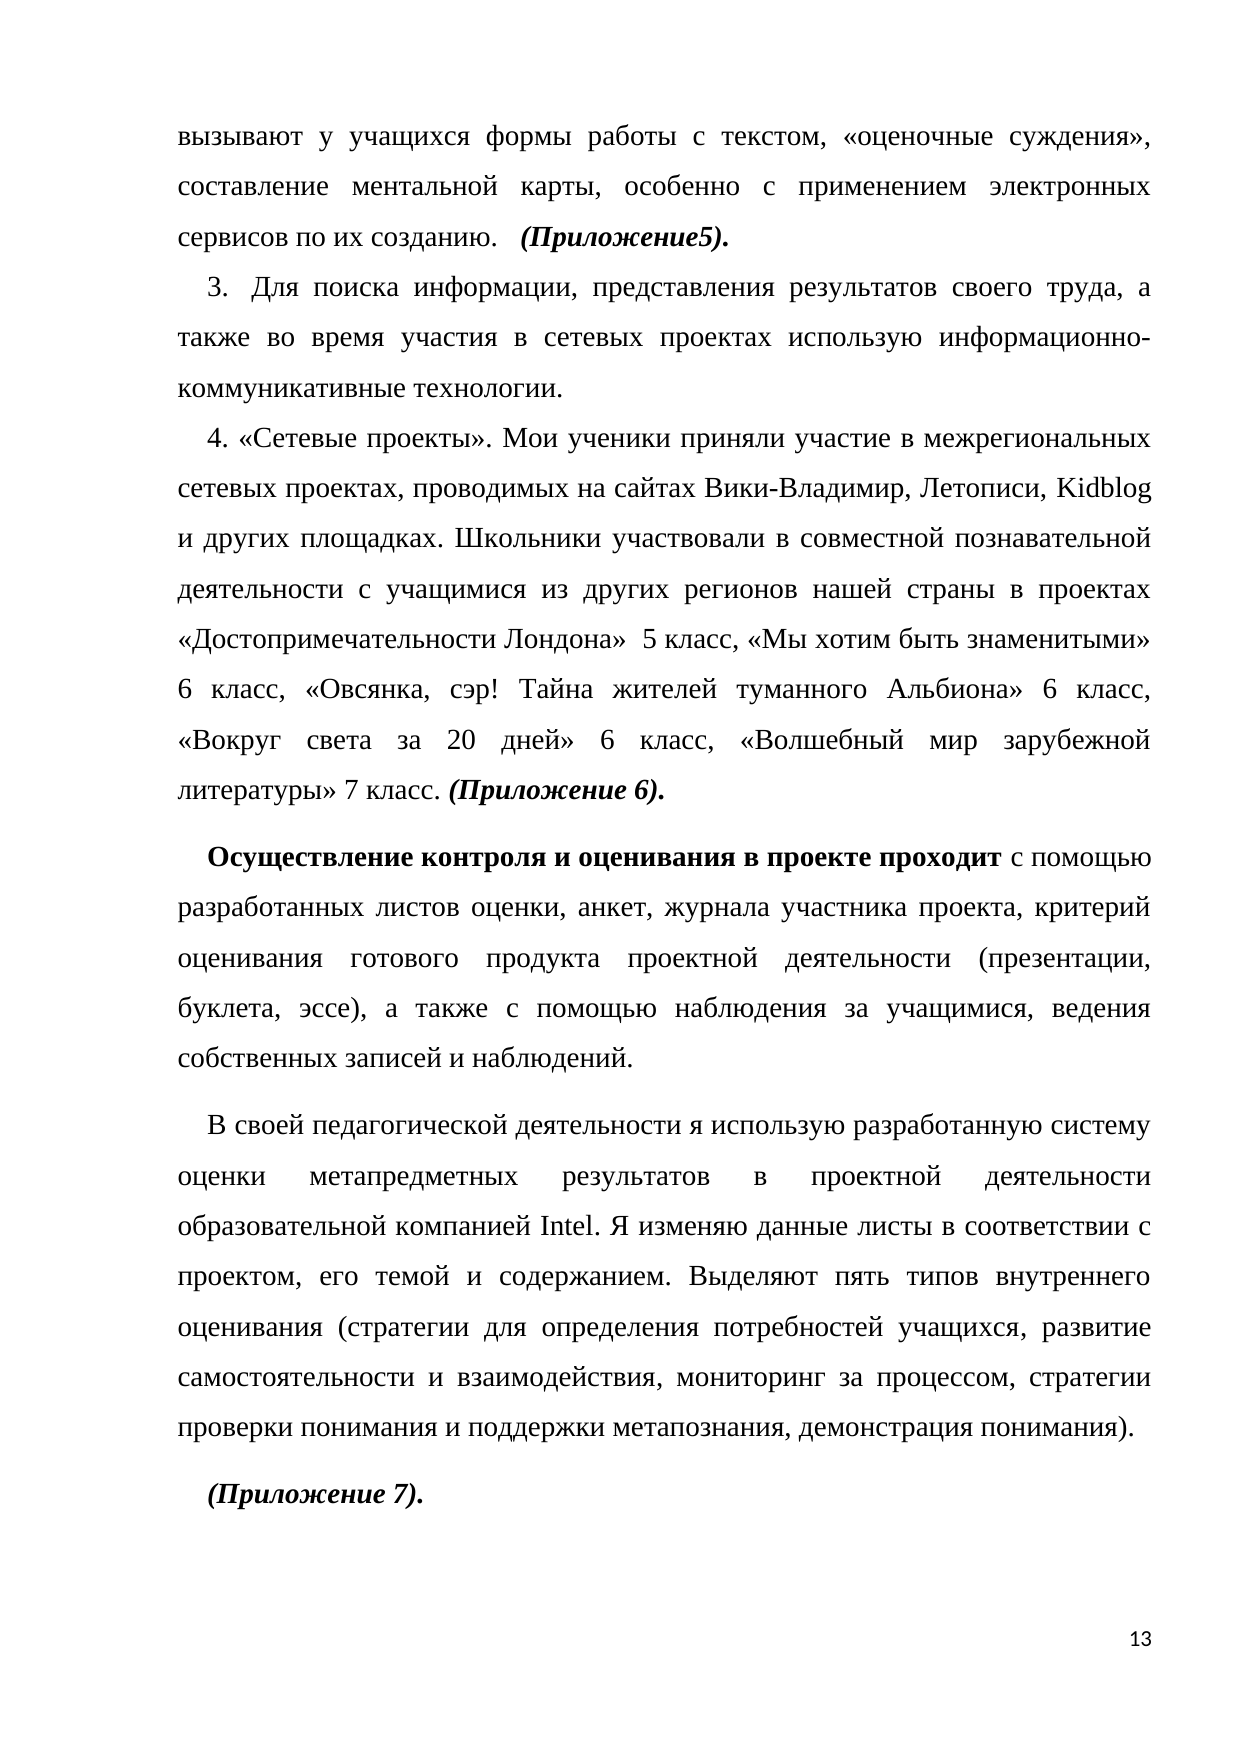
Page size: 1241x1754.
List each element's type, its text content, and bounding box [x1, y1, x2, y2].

text (Приложение 7). [177, 1476, 1152, 1510]
text В своей педагогической деятельности я использую разработанную систему оценки метапредметных результатов в проектной деятельности образовательной компанией Intel. Я изменяю данные листы в соответствии с проектом, его темой и содержанием. Выделяют пять типов внутреннего оценивания (стратегии для определения потребностей учащихся, развитие самостоятельности и взаимодействия, мониторинг за процессом, стратегии проверки понимания и поддержки метапознания, демонстрация понимания). [177, 1107, 1152, 1443]
text 4. «Сетевые проекты». Мои ученики приняли участие в межрегиональных сетевых проектах, проводимых на сайтах Вики-Владимир, Летописи, Kidblog и других площадках. Школьники участвовали в совместной познавательной деятельности с учащимися из других регионов нашей страны в проектах «Достопримечательности Лондона» 5 класс, «Мы хотим быть знаменитыми» 6 класс, «Овсянка, сэр! Тайна жителей туманного Альбиона» 6 класс, «Вокруг света за 20 дней» 6 класс, «Волшебный мир зарубежной литературы» 7 класс. (Приложение 6). [177, 420, 1152, 806]
text Осуществление контроля и оценивания в проекте проходит с помощью разработанных листов оценки, анкет, журнала участника проекта, критерий оценивания готового продукта проектной деятельности (презентации, буклета, эссе), а также с помощью наблюдения за учащимися, ведения собственных записей и наблюдений. [177, 839, 1152, 1074]
list Для поиска информации, представления результатов своего труда, а также во время участия в сетевых проектах использую информационно-коммуникативные технологии. [177, 269, 1152, 403]
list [177, 118, 1152, 252]
